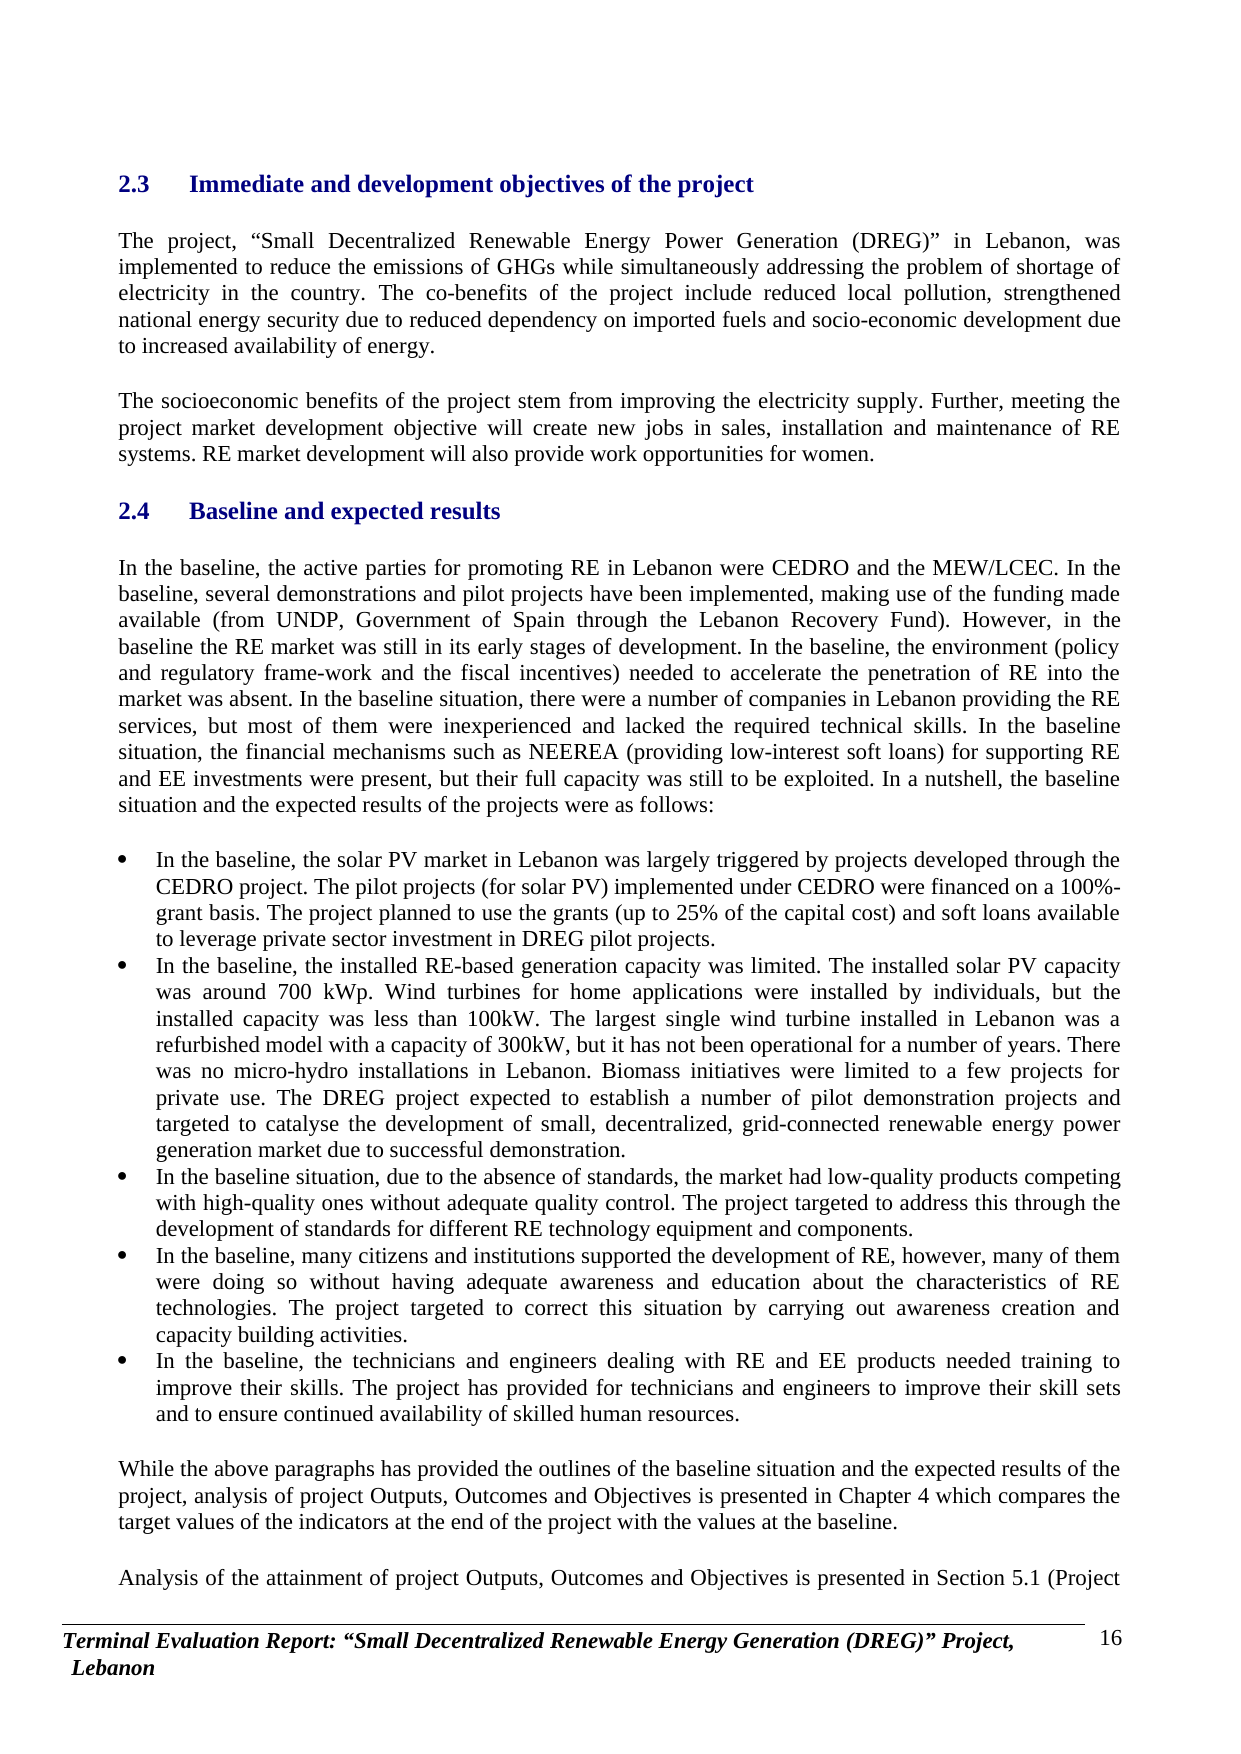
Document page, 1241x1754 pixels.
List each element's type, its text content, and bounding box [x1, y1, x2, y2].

list In the baseline situation, due to the absence of standards, the market had low-quality products competing with high-quality ones without adequate quality control. The project targeted to address this through the development of standards for different RE technology equipment and components. [118, 1163, 1122, 1242]
text While the above paragraphs has provided the outlines of the baseline situation and the expected results of the project, analysis of project Outputs, Outcomes and Objectives is presented in Chapter 4 which compares the target values of the indicators at the end of the project with the values at the baseline. [118, 1455, 1122, 1534]
list In the baseline, many citizens and institutions supported the development of RE, however, many of them were doing so without having adequate awareness and education about the characteristics of RE technologies. The project targeted to correct this situation by carrying out awareness creation and capacity building activities. [118, 1242, 1122, 1347]
text The project, “Small Decentralized Renewable Energy Power Generation (DREG)” in Lebanon, was implemented to reduce the emissions of GHGs while simultaneously addressing the problem of shortage of electricity in the country. The co-benefits of the project include reduced local pollution, strengthened national energy security due to reduced dependency on imported fuels and socio-economic development due to increased availability of energy. [118, 227, 1122, 358]
text In the baseline, the active parties for promoting RE in Lebanon were CEDRO and the MEW/LCEC. In the baseline, several demonstrations and pilot projects have been implemented, making use of the funding made available (from UNDP, Government of Spain through the Lebanon Recovery Fund). However, in the baseline the RE market was still in its early stages of development. In the baseline, the environment (policy and regulatory frame-work and the fiscal incentives) needed to accelerate the penetration of RE into the market was absent. In the baseline situation, there were a number of companies in Lebanon providing the RE services, but most of them were inexperienced and lacked the required technical skills. In the baseline situation, the financial mechanisms such as NEEREA (providing low-interest soft loans) for supporting RE and EE investments were present, but their full capacity was still to be exploited. In a nutshell, the baseline situation and the expected results of the projects were as follows: [118, 554, 1122, 817]
list In the baseline, the solar PV market in Lebanon was largely triggered by projects developed through the CEDRO project. The pilot projects (for solar PV) implemented under CEDRO were financed on a 100%-grant basis. The project planned to use the grants (up to 25% of the capital cost) and soft loans available to leverage private sector investment in DREG pilot projects. [118, 846, 1122, 952]
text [118, 1564, 1122, 1590]
list In the baseline, the technicians and engineers dealing with RE and EE products needed training to improve their skills. The project has provided for technicians and engineers to improve their skill sets and to ensure continued availability of skilled human resources. [118, 1347, 1122, 1426]
list In the baseline, the installed RE-based generation capacity was limited. The installed solar PV capacity was around 700 kWp. Wind turbines for home applications were installed by individuals, but the installed capacity was less than 100kW. The largest single wind turbine installed in Lebanon was a refurbished model with a capacity of 300kW, but it has not been operational for a number of years. There was no micro-hydro installations in Lebanon. Biomass initiatives were limited to a few projects for private use. The DREG project expected to establish a number of pilot demonstration projects and targeted to catalyse the development of small, decentralized, grid-connected renewable energy power generation market due to successful demonstration. [118, 952, 1122, 1163]
subtitle Baseline and expected results [118, 496, 1122, 524]
text The socioeconomic benefits of the project stem from improving the electricity supply. Further, meeting the project market development objective will create new jobs in sales, installation and maintenance of RE systems. RE market development will also provide work opportunities for women. [118, 388, 1122, 467]
subtitle Immediate and development objectives of the project [118, 169, 1122, 197]
